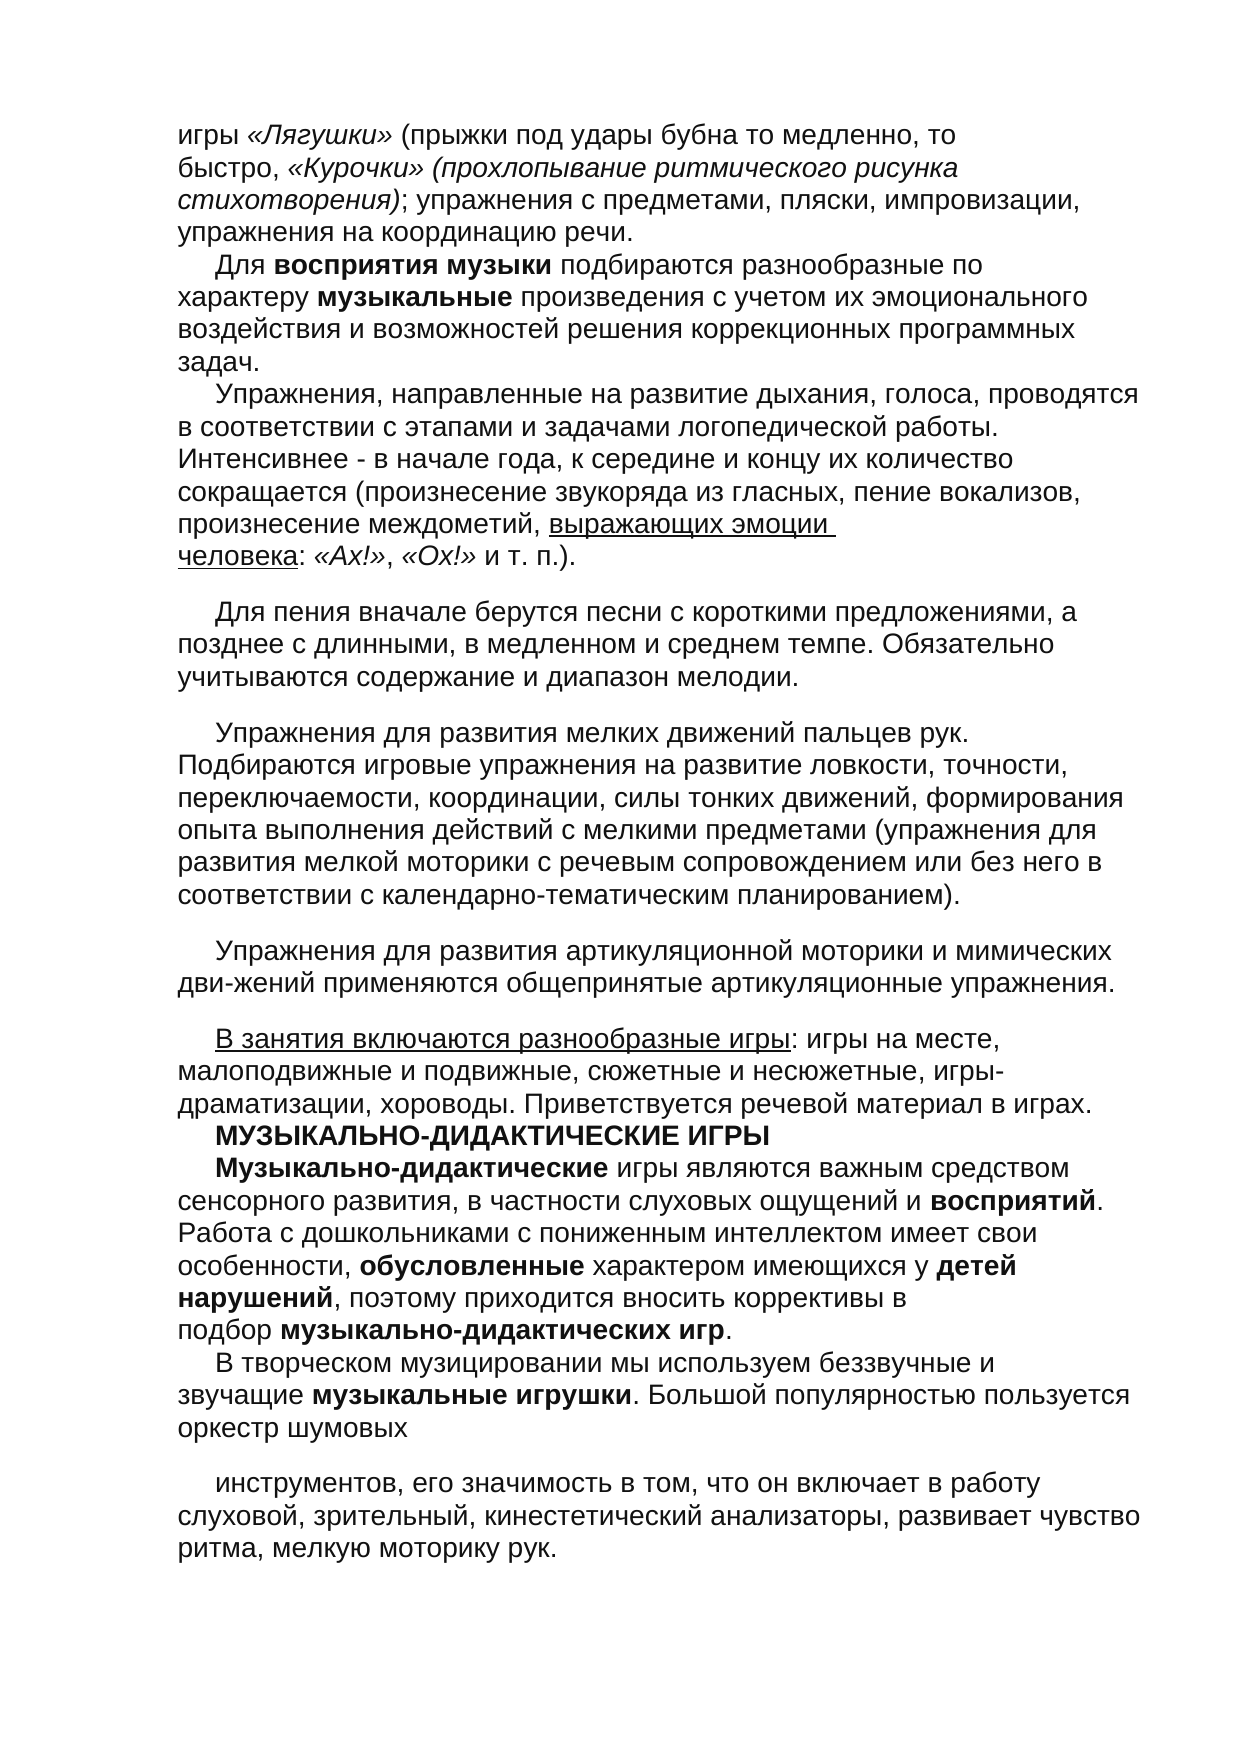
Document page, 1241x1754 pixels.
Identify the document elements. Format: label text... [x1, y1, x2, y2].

text В творческом музицировании мы используем беззвучные и звучащие музыкальные игрушки. Большой популярностью пользуется оркестр шумовых [177, 1346, 1152, 1443]
text В занятия включаются разнообразные игры: игры на месте, малоподвижные и подвижные, сюжетные и несюжетные, игры-драматизации, хороводы. Приветствуется речевой материал в играх. [177, 1022, 1152, 1119]
text Музыкально-дидактические игры являются важным средством сенсорного развития, в частности слуховых ощущений и восприятий. Работа с дошкольниками с пониженным интеллектом имеет свои особенности, обусловленные характером имеющихся у детей нарушений, поэтому приходится вносить коррективы в подбор музыкально-дидактических игр. [177, 1151, 1152, 1346]
text МУЗЫКАЛЬНО-ДИДАКТИЧЕСКИЕ ИГРЫ [177, 1119, 1152, 1151]
text Упражнения для развития мелких движений пальцев рук. Подбираются игровые упражнения на развитие ловкости, точности, переключаемости, координации, силы тонких движений, формирования опыта выполнения действий с мелкими предметами (упражнения для развития мелкой моторики с речевым сопровождением или без него в соответствии с календарно-тематическим планированием). [177, 716, 1152, 910]
text Упражнения для развития артикуляционной моторики и мимических дви-жений применяются общепринятые артикуляционные упражнения. [177, 933, 1152, 998]
text Для пения вначале берутся песни с короткими предложениями, а позднее с длинными, в медленном и среднем темпе. Обязательно учитываются содержание и диапазон мелодии. [177, 595, 1152, 692]
text инструментов, его значимость в том, что он включает в работу слуховой, зрительный, кинестетический анализаторы, развивает чувство ритма, мелкую моторику рук. [177, 1466, 1152, 1563]
text Для восприятия музыки подбираются разнообразные по характеру музыкальные произведения с учетом их эмоционального воздействия и возможностей решения коррекционных программных задач. [177, 248, 1152, 377]
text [177, 118, 1152, 248]
text Упражнения, направленные на развитие дыхания, голоса, проводятся в соответствии с этапами и задачами логопедической работы. Интенсивнее - в начале года, к середине и концу их количество сокращается (произнесение звукоряда из гласных, пение вокализов, произнесение междометий, выражающих эмоции человека: «Ах!», «Ох!» и т. п.). [177, 377, 1152, 572]
